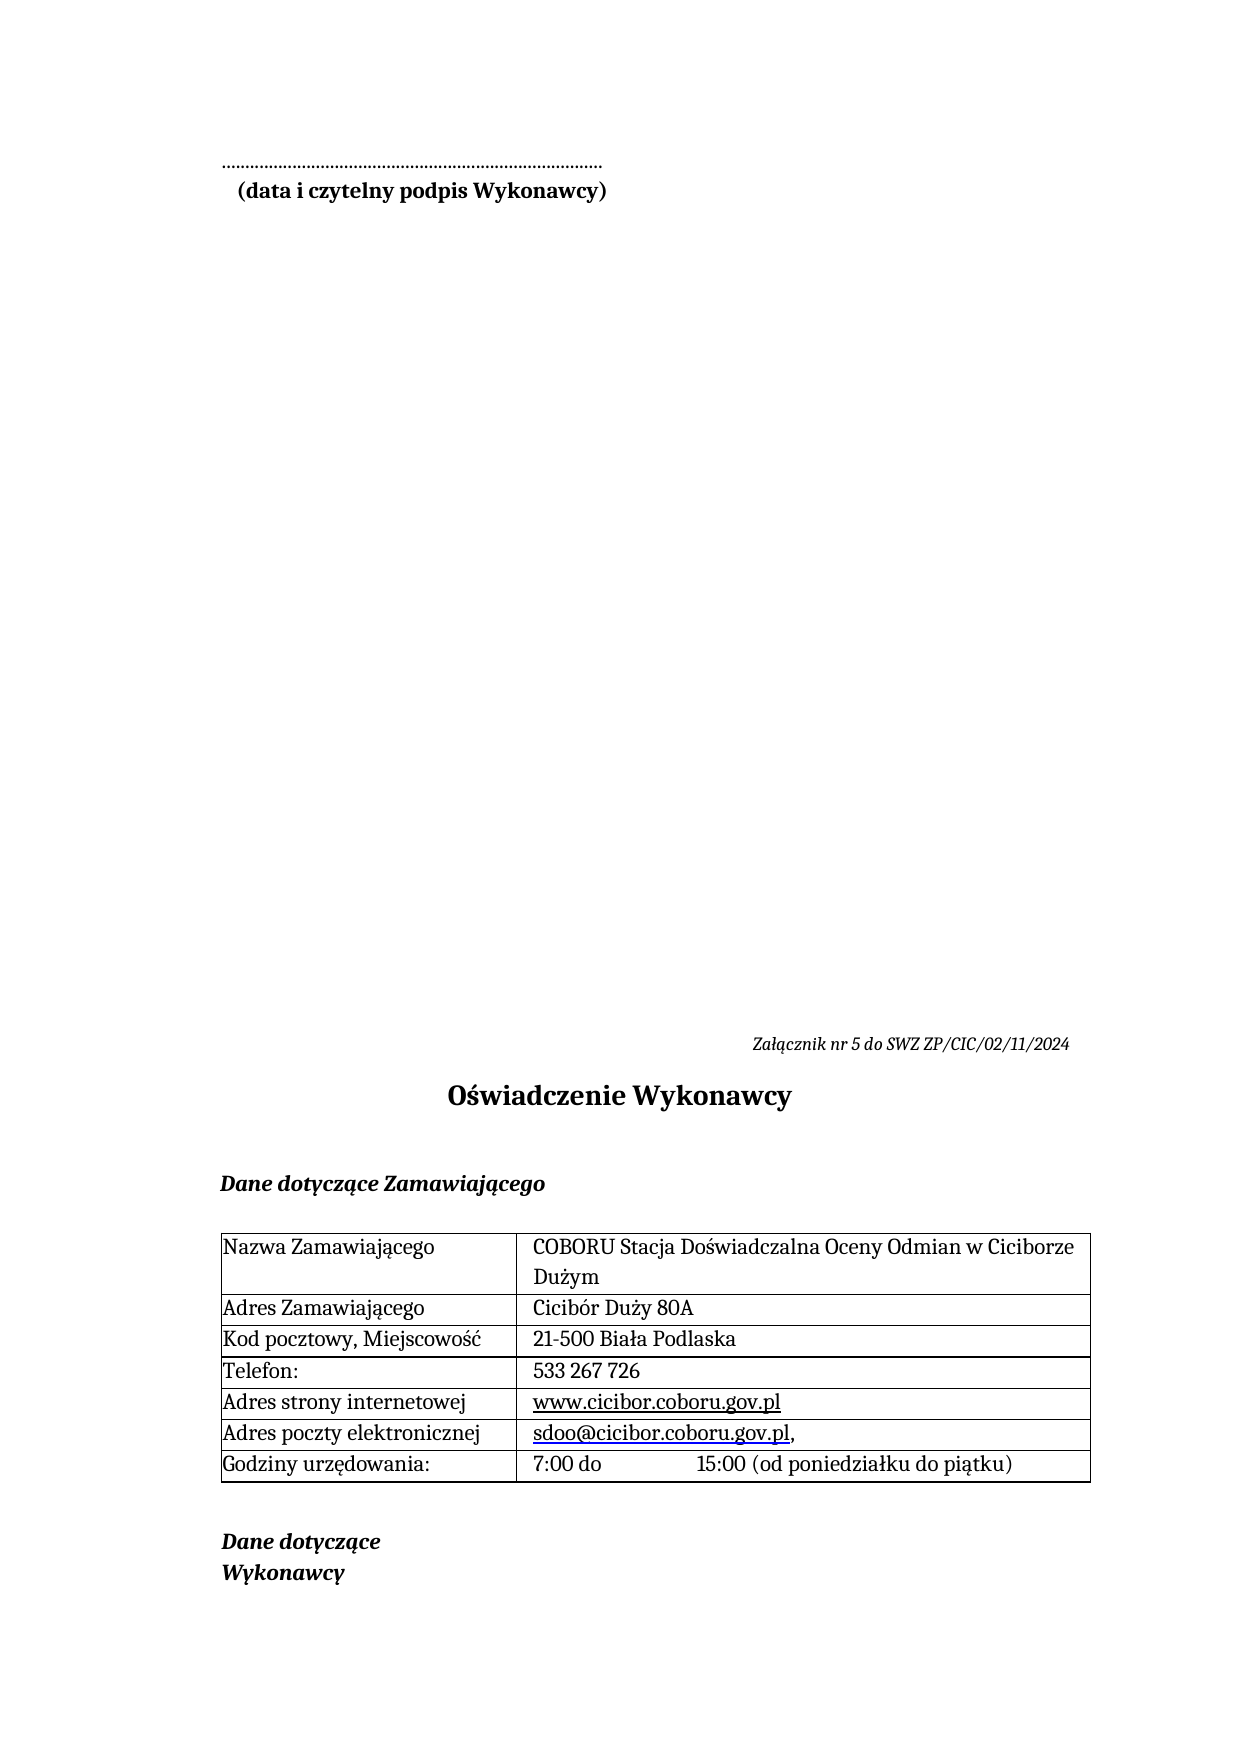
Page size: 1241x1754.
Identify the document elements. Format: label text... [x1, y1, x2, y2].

table_cell sdoo@cicibor.coboru.gov.pl, [517, 1420, 1090, 1450]
table_cell 7:00 do 15:00 (od poniedziałku do piątku) [517, 1451, 1090, 1481]
table_cell Adres Zamawiającego [222, 1295, 516, 1325]
text Załącznik nr 5 do SWZ ZP/CIC/02/11/2024 [148, 1033, 1072, 1055]
text ................................................................................. [221, 148, 1093, 174]
table_cell Kod pocztowy, Miejscowość [222, 1326, 516, 1356]
table_cell Godziny urzędowania: [222, 1451, 516, 1481]
table_cell Adres strony internetowej [222, 1389, 516, 1419]
subtitle Oświadczenie Wykonawcy [148, 1079, 1093, 1113]
table_cell Telefon: [222, 1358, 516, 1388]
text Dane dotyczące Zamawiającego [220, 1170, 1093, 1197]
table_cell 533 267 726 [517, 1358, 1090, 1388]
text (data i czytelny podpis Wykonawcy) [221, 178, 1093, 204]
table_cell Cicibór Duży 80A [517, 1295, 1090, 1325]
table_header Nazwa Zamawiającego [222, 1234, 516, 1294]
text Dane dotyczące Wykonawcy [221, 1529, 459, 1586]
table_header COBORU Stacja Doświadczalna Oceny Odmian w Ciciborze Dużym [517, 1234, 1090, 1294]
table_cell 21-500 Biała Podlaska [517, 1326, 1090, 1356]
table_cell www.cicibor.coboru.gov.pl [517, 1389, 1090, 1419]
table_cell Adres poczty elektronicznej [222, 1420, 516, 1450]
